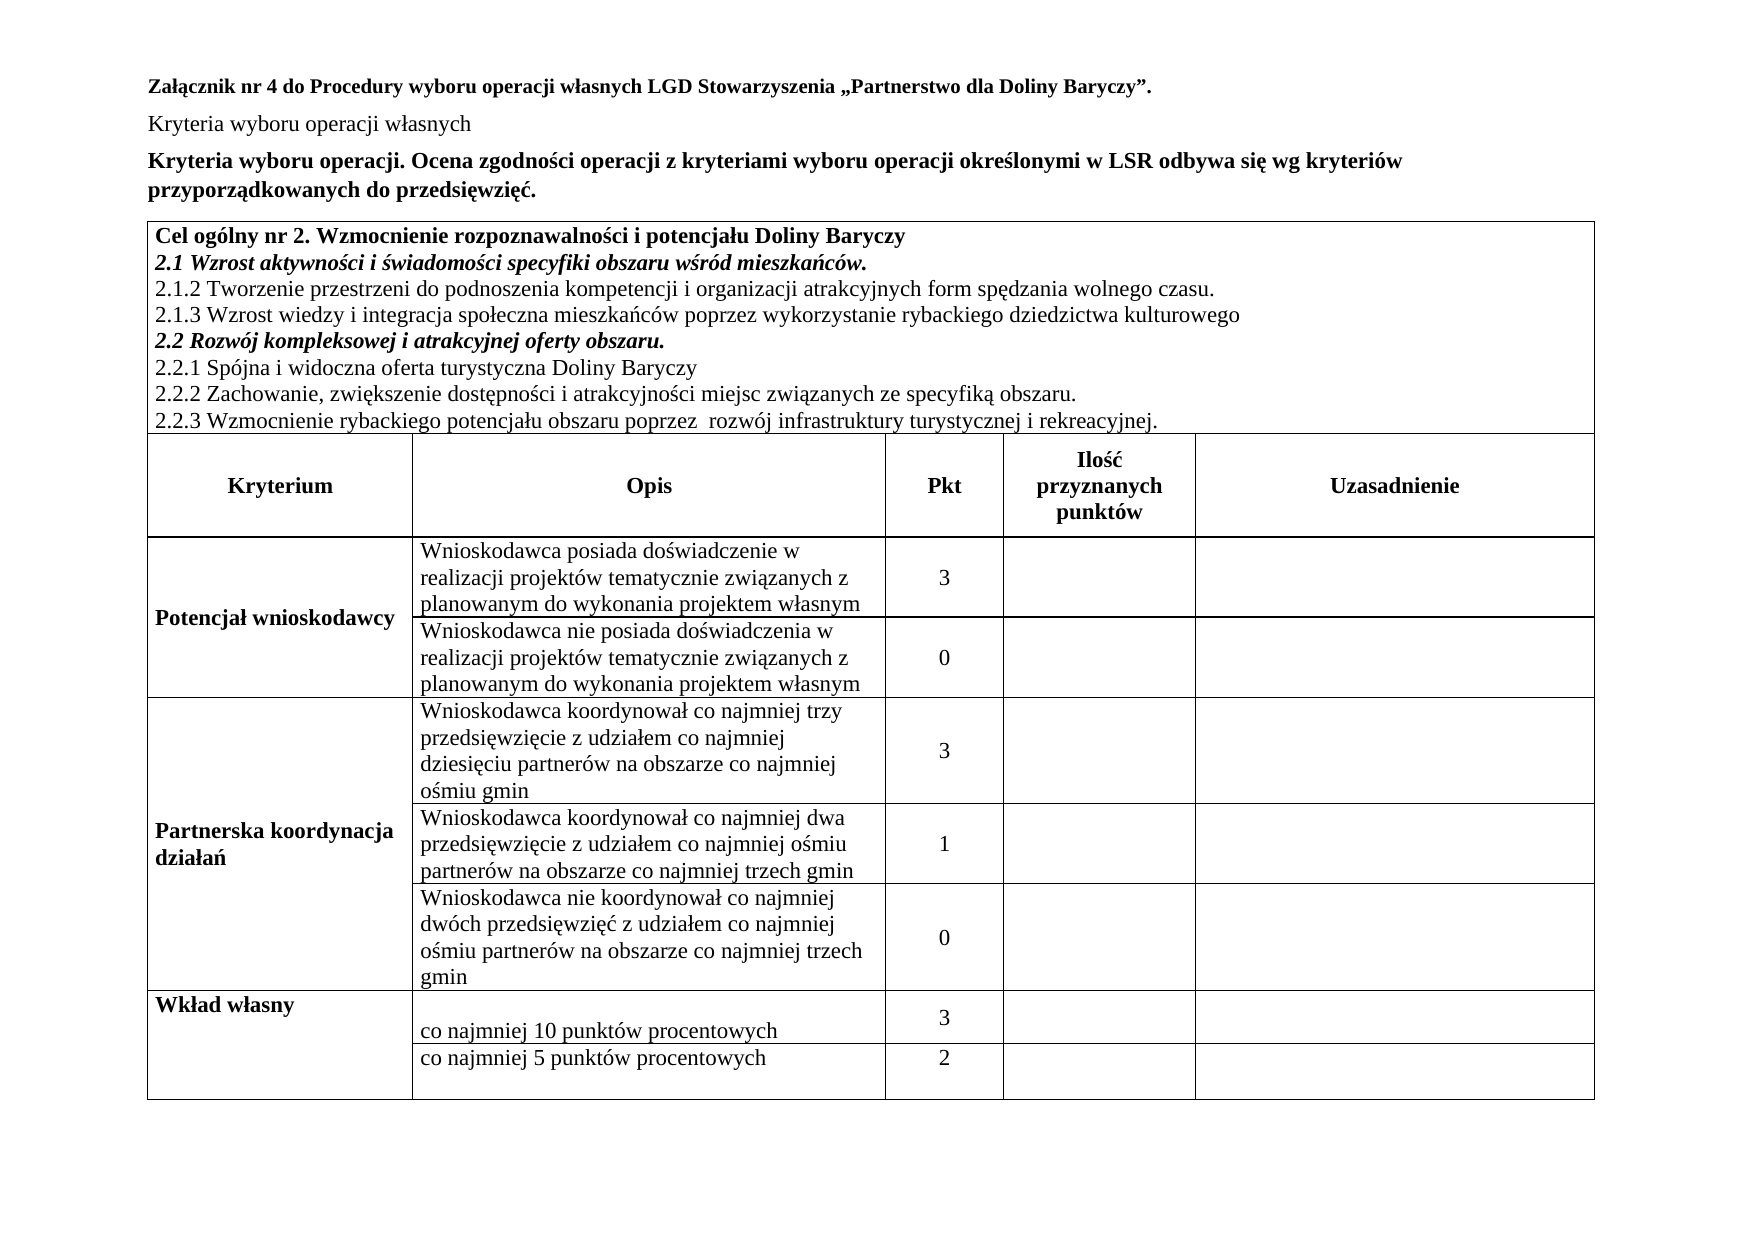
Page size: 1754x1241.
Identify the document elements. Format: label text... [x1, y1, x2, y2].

table_cell [1196, 884, 1594, 989]
table_cell [1004, 698, 1195, 803]
table_cell [1196, 1044, 1594, 1099]
table_cell [1196, 618, 1594, 697]
table_cell Wnioskodawca nie posiada doświadczenia w realizacji projektów tematycznie związanych z planowanym do wykonania projektem własnym [413, 618, 885, 697]
table_header Cel ogólny nr 2. Wzmocnienie rozpoznawalności i potencjału Doliny Baryczy 2.1 Wzrost aktywności i świadomości specyfiki obszaru wśród mieszkańców. 2.1.2 Tworzenie przestrzeni do podnoszenia kompetencji i organizacji atrakcyjnych form spędzania wolnego czasu. 2.1.3 Wzrost wiedzy i integracja społeczna mieszkańców poprzez wykorzystanie rybackiego dziedzictwa kulturowego 2.2 Rozwój kompleksowej i atrakcyjnej oferty obszaru. 2.2.1 Spójna i widoczna oferta turystyczna Doliny Baryczy 2.2.2 Zachowanie, zwiększenie dostępności i atrakcyjności miejsc związanych ze specyfiką obszaru. 2.2.3 Wzmocnienie rybackiego potencjału obszaru poprzez rozwój infrastruktury turystycznej i rekreacyjnej. [148, 222, 1594, 433]
table_cell [1004, 804, 1195, 883]
table_cell Wnioskodawca posiada doświadczenie w realizacji projektów tematycznie związanych z planowanym do wykonania projektem własnym [413, 538, 885, 616]
table_cell Potencjał wnioskodawcy [148, 538, 412, 697]
table_cell [1004, 991, 1195, 1043]
table_cell 2 [886, 1044, 1003, 1099]
table_cell [1004, 1044, 1195, 1099]
table_cell co najmniej 10 punktów procentowych [413, 991, 885, 1043]
table_cell Wkład własny [148, 991, 412, 1099]
table_cell 1 [886, 804, 1003, 883]
text Kryteria wyboru operacji. Ocena zgodności operacji z kryteriami wyboru operacji określonymi w LSR odbywa się wg kryteriów przyporządkowanych do przedsięwzięć. [148, 148, 1606, 202]
table_cell [1196, 991, 1594, 1043]
table_cell 0 [886, 884, 1003, 989]
table_cell Kryterium [148, 434, 412, 536]
table_cell [1004, 618, 1195, 697]
table_cell [1196, 698, 1594, 803]
table_cell 3 [886, 538, 1003, 616]
table_cell Partnerska koordynacja działań [148, 698, 412, 989]
table_cell Wnioskodawca koordynował co najmniej dwa przedsięwzięcie z udziałem co najmniej ośmiu partnerów na obszarze co najmniej trzech gmin [413, 804, 885, 883]
table_cell Opis [413, 434, 885, 536]
table_cell [1004, 884, 1195, 989]
table_cell Ilość przyznanych punktów [1004, 434, 1195, 536]
table_cell Wnioskodawca koordynował co najmniej trzy przedsięwzięcie z udziałem co najmniej dziesięciu partnerów na obszarze co najmniej ośmiu gmin [413, 698, 885, 803]
table_cell 0 [886, 618, 1003, 697]
table_cell co najmniej 5 punktów procentowych [413, 1044, 885, 1099]
table_cell [1196, 804, 1594, 883]
table_cell Wnioskodawca nie koordynował co najmniej dwóch przedsięwzięć z udziałem co najmniej ośmiu partnerów na obszarze co najmniej trzech gmin [413, 884, 885, 989]
table_cell Uzasadnienie [1196, 434, 1594, 536]
table_cell 3 [886, 991, 1003, 1043]
table_cell 3 [886, 698, 1003, 803]
table_cell [1004, 538, 1195, 616]
table_cell [1196, 538, 1594, 616]
table_cell Pkt [886, 434, 1003, 536]
